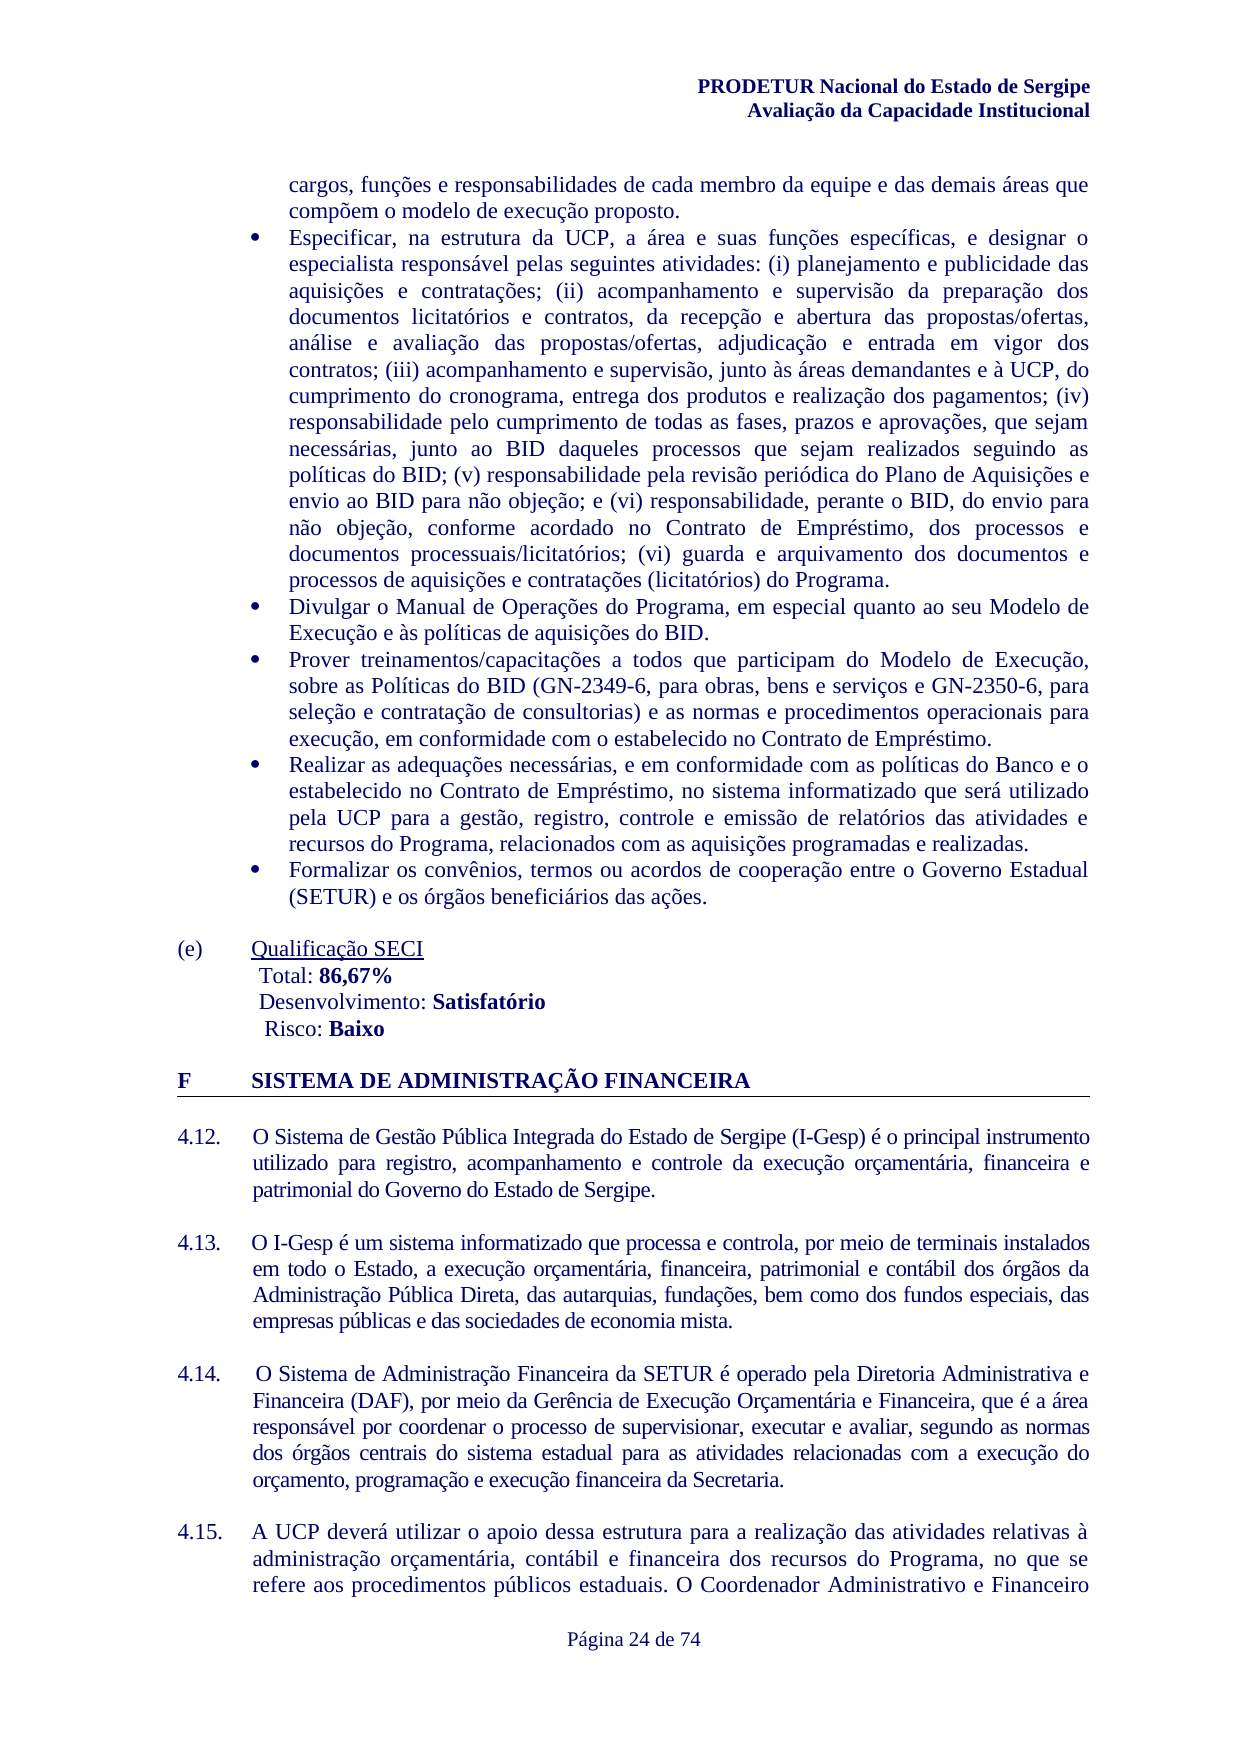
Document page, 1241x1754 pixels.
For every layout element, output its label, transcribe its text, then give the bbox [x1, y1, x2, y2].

list Divulgar o Manual de Operações do Programa, em especial quanto ao seu Modelo de Execução e às políticas de aquisições do BID. [251, 593, 1090, 646]
list Realizar as adequações necessárias, e em conformidade com as políticas do Banco e o estabelecido no Contrato de Empréstimo, no sistema informatizado que será utilizado pela UCP para a gestão, registro, controle e emissão de relatórios das atividades e recursos do Programa, relacionados com as aquisições programadas e realizadas. [251, 751, 1090, 856]
text 4.12. O Sistema de Gestão Pública Integrada do Estado de Sergipe (I-Gesp) é o principal instrumento utilizado para registro, acompanhamento e controle da execução orçamentária, financeira e patrimonial do Governo do Estado de Sergipe. [177, 1123, 1090, 1202]
text Desenvolvimento: Satisfatório [258, 988, 1090, 1014]
subtitle F SISTEMA DE ADMINISTRAÇÃO FINANCEIRA [177, 1067, 1090, 1096]
text 4.14. O Sistema de Administração Financeira da SETUR é operado pela Diretoria Administrativa e Financeira (DAF), por meio da Gerência de Execução Orçamentária e Financeira, que é a área responsável por coordenar o processo de supervisionar, executar e avaliar, segundo as normas dos órgãos centrais do sistema estadual para as atividades relacionadas com a execução do orçamento, programação e execução financeira da Secretaria. [177, 1360, 1090, 1492]
list Formalizar os convênios, termos ou acordos de cooperação entre o Governo Estadual (SETUR) e os órgãos beneficiários das ações. [251, 856, 1090, 909]
list Especificar, na estrutura da UCP, a área e suas funções específicas, e designar o especialista responsável pelas seguintes atividades: (i) planejamento e publicidade das aquisições e contratações; (ii) acompanhamento e supervisão da preparação dos documentos licitatórios e contratos, da recepção e abertura das propostas/ofertas, análise e avaliação das propostas/ofertas, adjudicação e entrada em vigor dos contratos; (iii) acompanhamento e supervisão, junto às áreas demandantes e à UCP, do cumprimento do cronograma, entrega dos produtos e realização dos pagamentos; (iv) responsabilidade pelo cumprimento de todas as fases, prazos e aprovações, que sejam necessárias, junto ao BID daqueles processos que sejam realizados seguindo as políticas do BID; (v) responsabilidade pela revisão periódica do Plano de Aquisições e envio ao BID para não objeção; e (vi) responsabilidade, perante o BID, do envio para não objeção, conforme acordado no Contrato de Empréstimo, dos processos e documentos processuais/licitatórios; (vi) guarda e arquivamento dos documentos e processos de aquisições e contratações (licitatórios) do Programa. [251, 224, 1090, 593]
text 4.13. O I-Gesp é um sistema informatizado que processa e controla, por meio de terminais instalados em todo o Estado, a execução orçamentária, financeira, patrimonial e contábil dos órgãos da Administração Pública Direta, das autarquias, fundações, bem como dos fundos especiais, das empresas públicas e das sociedades de economia mista. [177, 1228, 1090, 1334]
text Risco: Baixo [258, 1014, 1090, 1041]
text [177, 1518, 1090, 1597]
list Prover treinamentos/capacitações a todos que participam do Modelo de Execução, sobre as Políticas do BID (GN-2349-6, para obras, bens e serviços e GN-2350-6, para seleção e contratação de consultorias) e as normas e procedimentos operacionais para execução, em conformidade com o estabelecido no Contrato de Empréstimo. [251, 646, 1090, 751]
text Total: 86,67% [258, 962, 1090, 988]
text (e) Qualificação SECI [177, 936, 1090, 962]
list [251, 171, 1090, 224]
